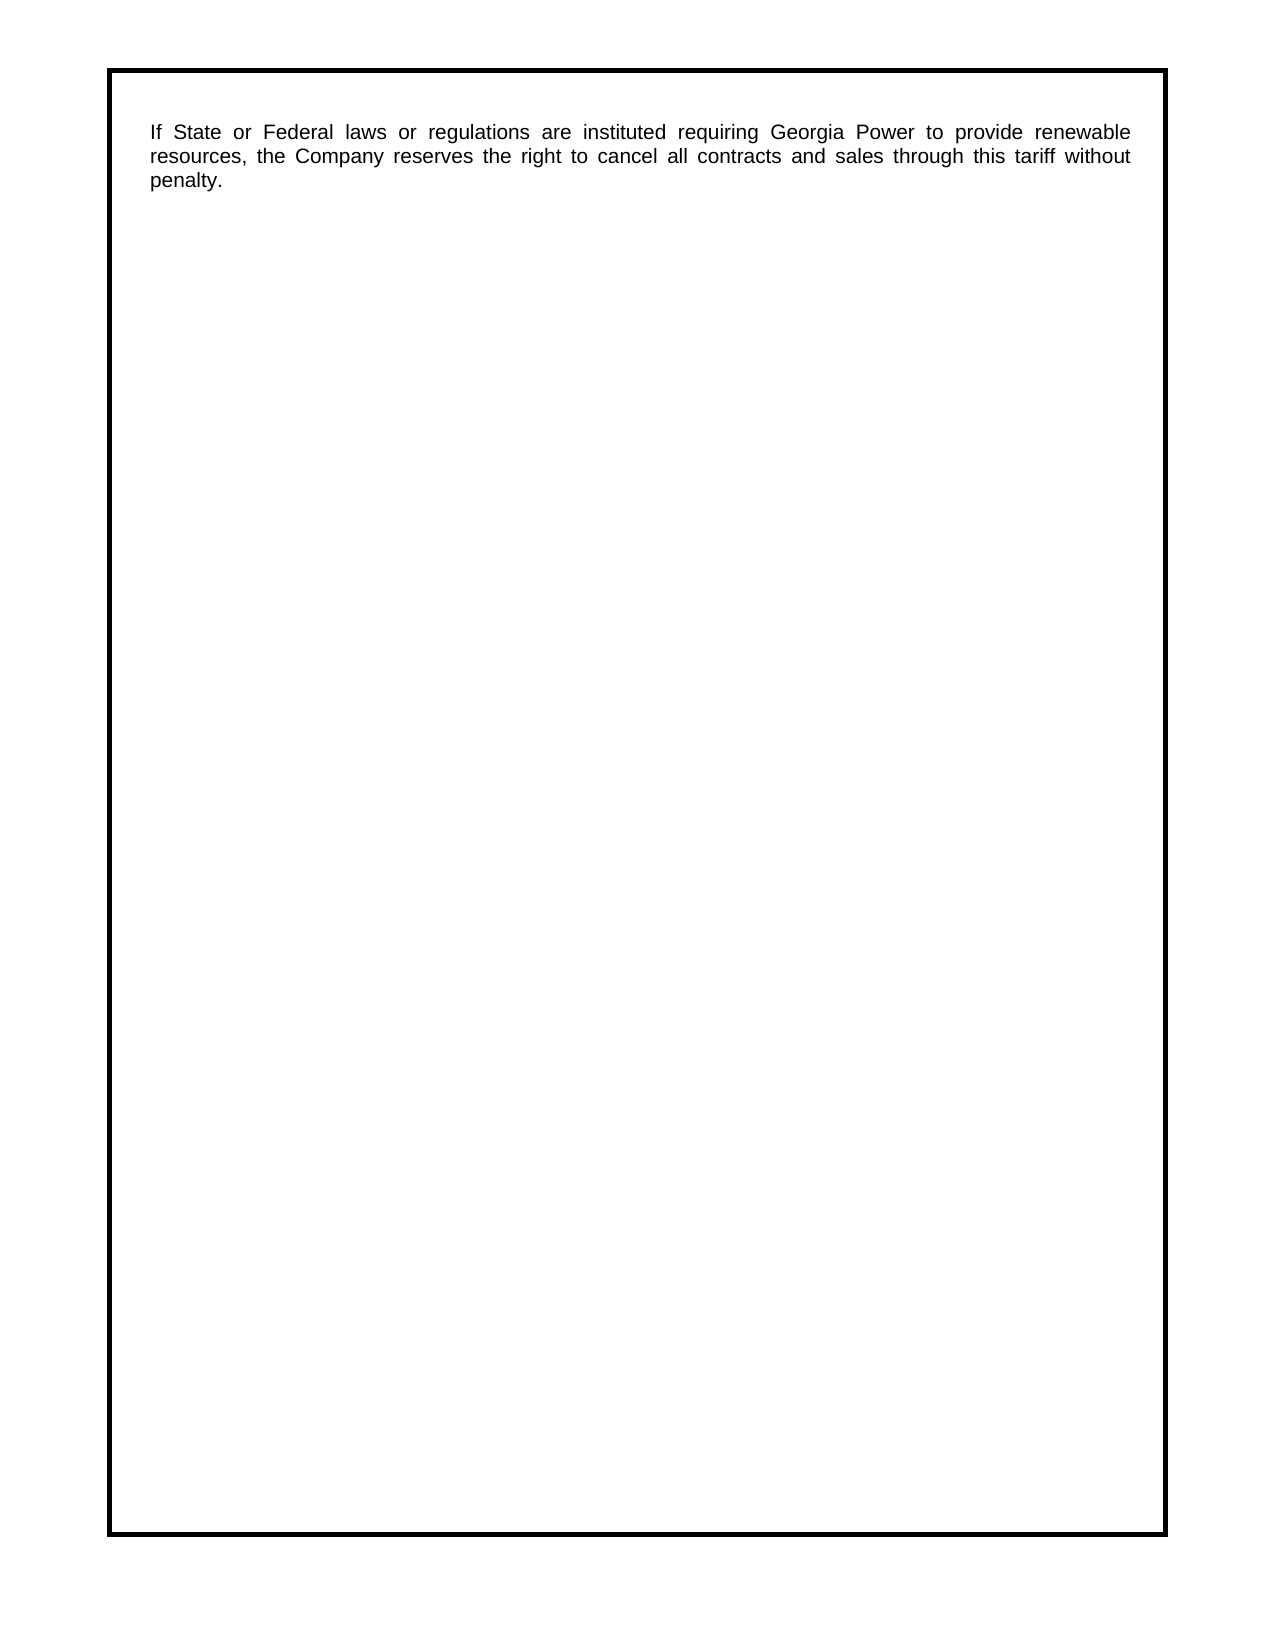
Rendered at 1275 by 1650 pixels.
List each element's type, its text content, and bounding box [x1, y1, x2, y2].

text If State or Federal laws or regulations are instituted requiring Georgia Power to provide renewable resources, the Company reserves the right to cancel all contracts and sales through this tariff without penalty. [150, 120, 1132, 192]
